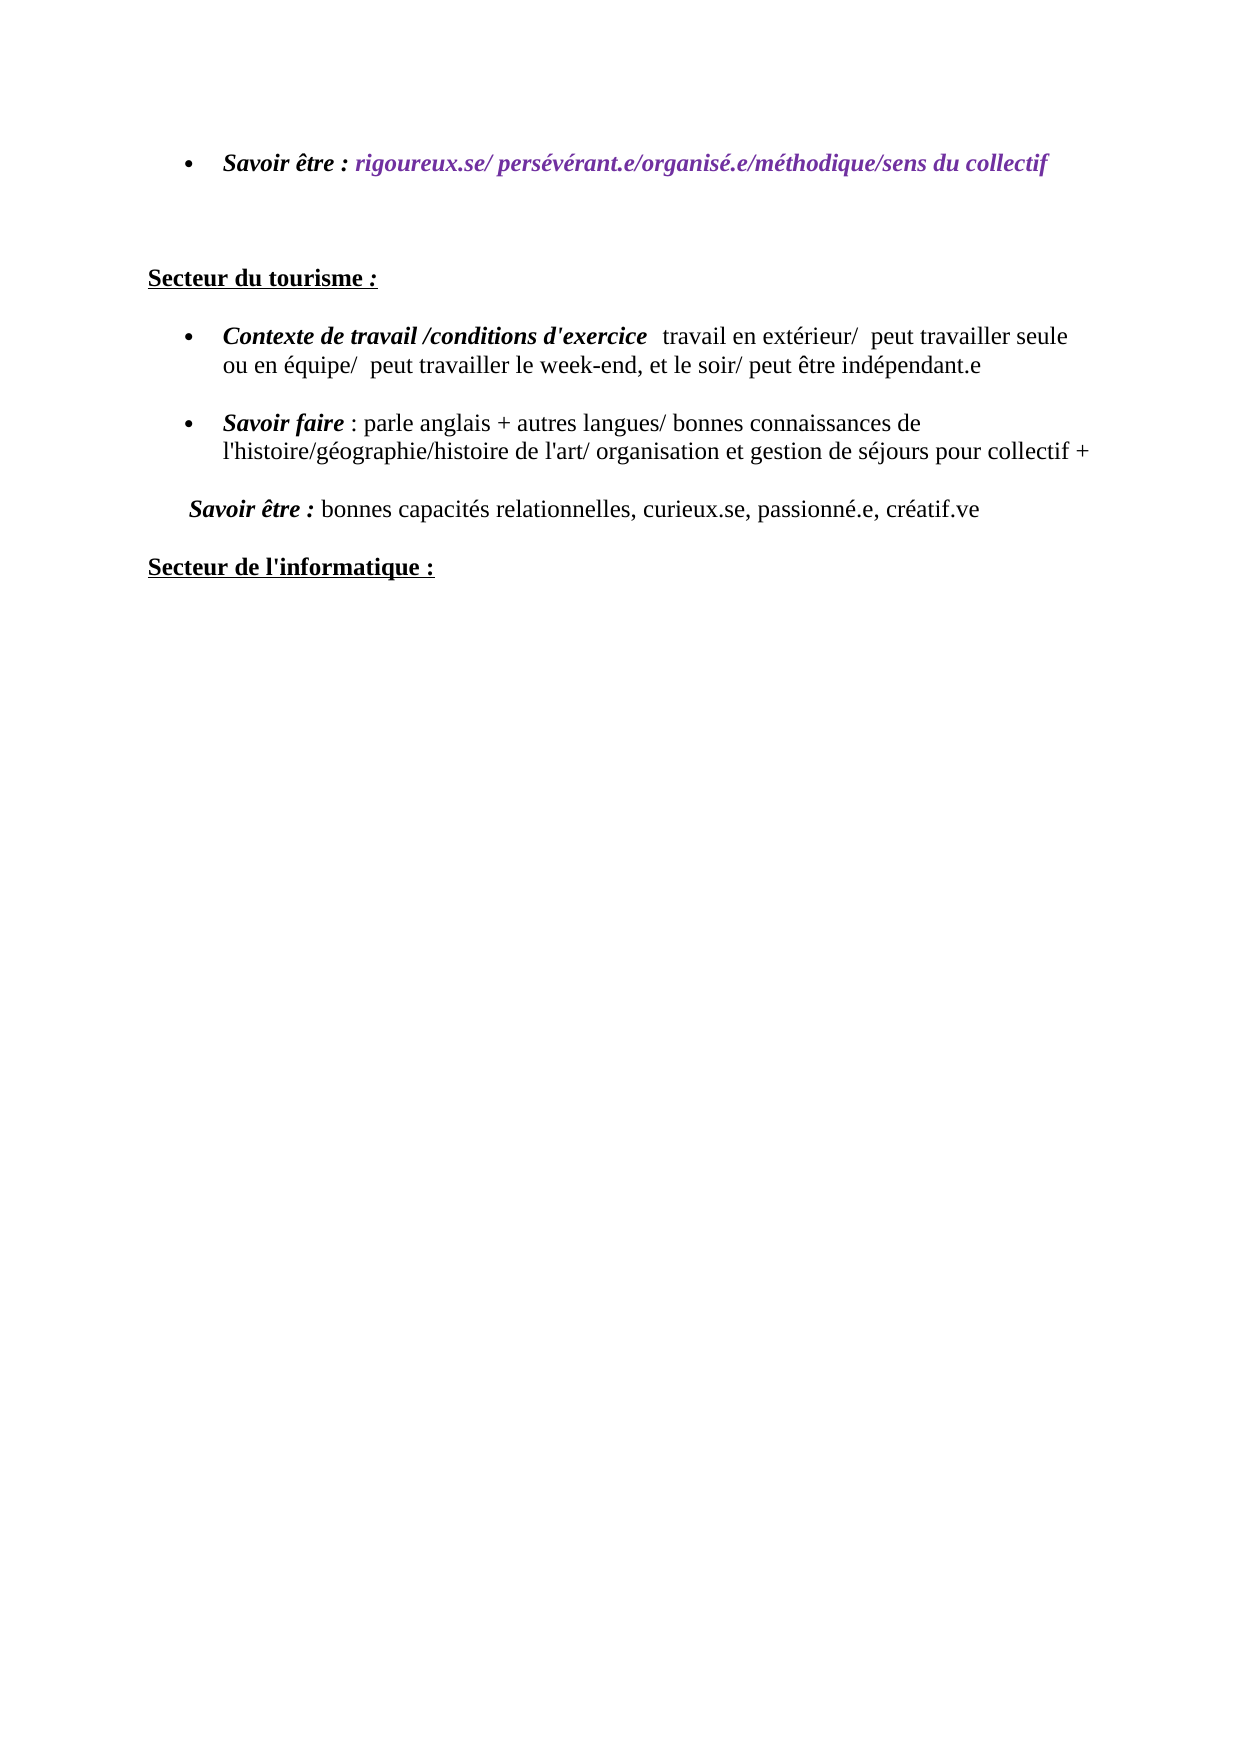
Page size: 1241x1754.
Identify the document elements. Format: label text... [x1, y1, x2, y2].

list Savoir être : rigoureux.se/ persévérant.e/organisé.e/méthodique/sens du collectif [185, 148, 1093, 176]
text Secteur du tourisme : [148, 263, 1093, 292]
list Contexte de travail /conditions d'exercice travail en extérieur/ peut travailler seule ou en équipe/ peut travailler le week-end, et le soir/ peut être indépendant.e [185, 321, 1093, 378]
list Savoir faire : parle anglais + autres langues/ bonnes connaissances de l'histoire/géographie/histoire de l'art/ organisation et gestion de séjours pour collectif + [185, 408, 1093, 465]
text Secteur de l'informatique : [148, 552, 1093, 581]
text Savoir être : bonnes capacités relationnelles, curieux.se, passionné.e, créatif.ve [148, 494, 1093, 523]
